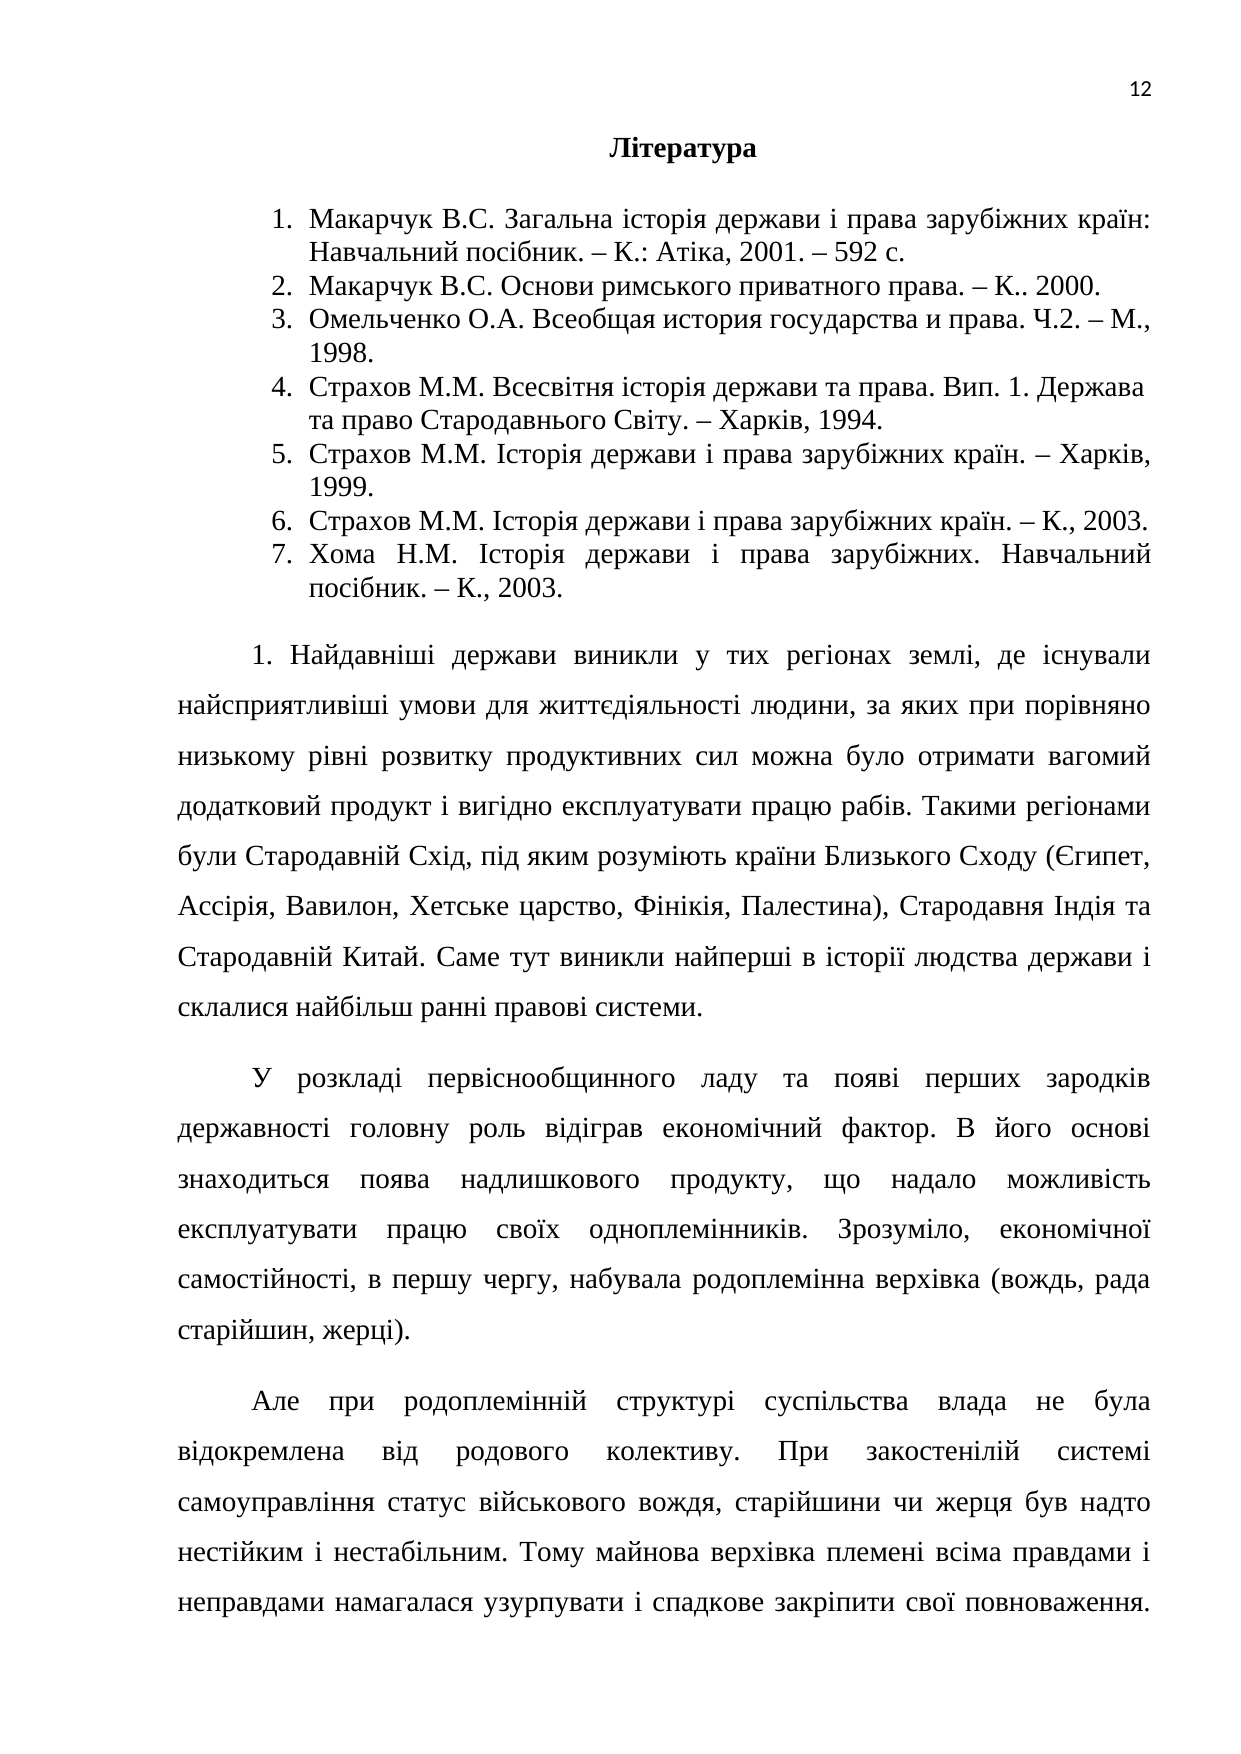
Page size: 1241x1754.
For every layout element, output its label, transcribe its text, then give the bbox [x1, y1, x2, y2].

list Омельченко О.А. Всеобщая история государства и права. Ч.2. – М., 1998. [271, 302, 1152, 369]
list Страхов М.М. Всесвітня історія держави та права. Вип. 1. Держава та право Стародавнього Світу. – Харків, 1994. [271, 369, 1172, 436]
text 1. Найдавніші держави виникли у тих регіонах землі, де існували найсприятливіші умови для життєдіяльності людини, за яких при порівняно низькому рівні розвитку продуктивних сил можна було отримати вагомий додатковий продукт і вигідно експлуатувати працю рабів. Такими регіонами були Стародавній Схід, під яким розуміють країни Близького Сходу (Єгипет, Ассірія, Вавилон, Хетське царство, Фінікія, Палестина), Стародавня Індія та Стародавній Китай. Саме тут виникли найперші в історії людства держави і склалися найбільш ранні правові системи. [177, 637, 1152, 1023]
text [177, 1383, 1152, 1618]
list Макарчук В.С. Основи римського приватного права. – К.. 2000. [271, 268, 1152, 302]
list Макарчук В.С. Загальна історія держави і права зарубіжних країн: Навчальний посібник. – К.: Атіка, 2001. – 592 с. [271, 201, 1152, 268]
text У розкладі первіснообщинного ладу та появі перших зародків державності головну роль відіграв економічний фактор. В його основі знаходиться поява надлишкового продукту, що надало можливість експлуатувати працю своїх одноплемінників. Зрозуміло, економічної самостійності, в першу чергу, набувала родоплемінна верхівка (вождь, рада старійшин, жерці). [177, 1060, 1152, 1345]
text Література [215, 130, 1152, 163]
list Страхов М.М. Історія держави і права зарубіжних країн. – Харків, 1999. [271, 436, 1152, 503]
list Хома Н.М. Історія держави і права зарубіжних. Навчальний посібник. – К., 2003. [271, 536, 1152, 603]
list Страхов М.М. Історія держави і права зарубіжних країн. – К., 2003. [271, 503, 1152, 536]
